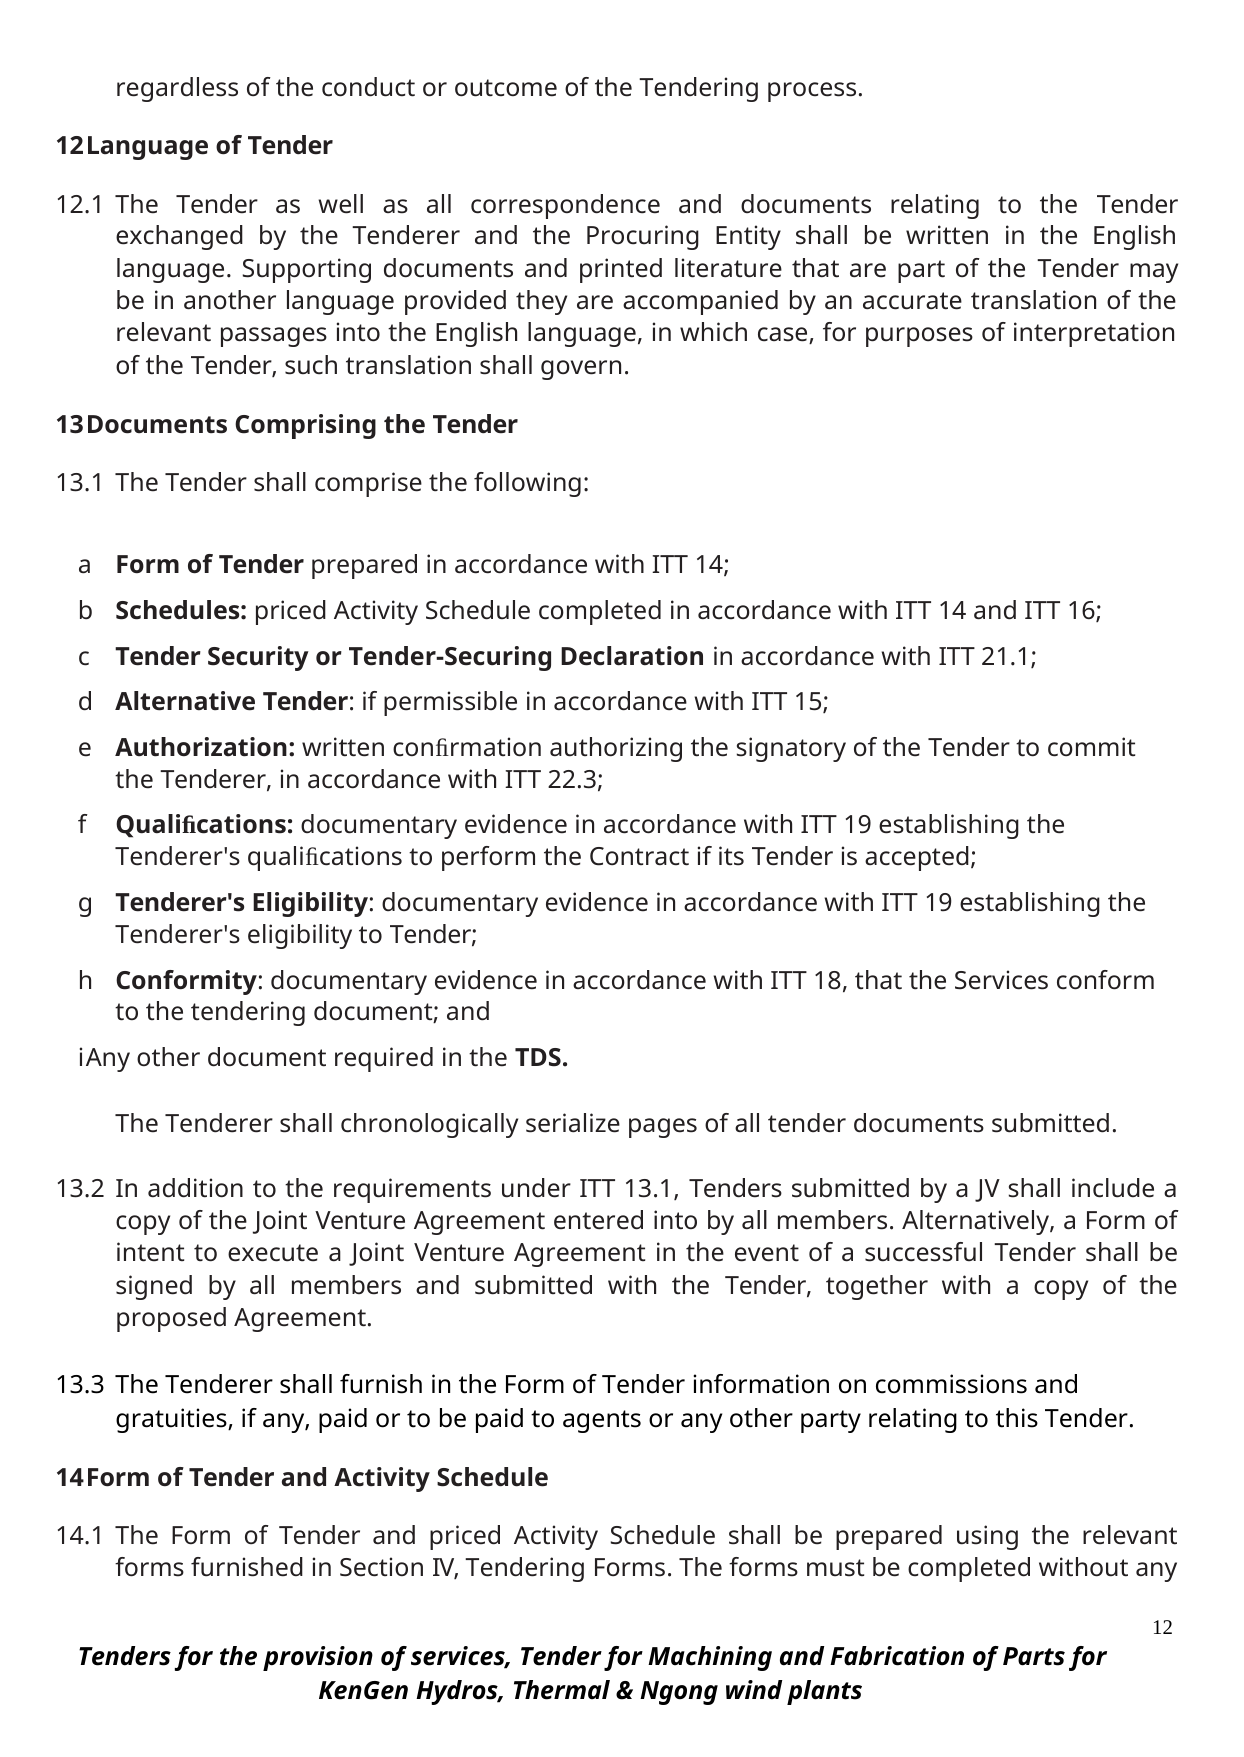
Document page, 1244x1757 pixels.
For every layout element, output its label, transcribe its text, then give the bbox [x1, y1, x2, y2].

list Qualiﬁcations: documentary evidence in accordance with ITT 19 establishing the Tenderer's qualiﬁcations to perform the Contract if its Tender is accepted; [78, 808, 1178, 873]
list Schedules: priced Activity Schedule completed in accordance with ITT 14 and ITT 16; [78, 592, 1178, 626]
list In addition to the requirements under ITT 13.1, Tenders submitted by a JV shall include a copy of the Joint Venture Agreement entered into by all members. Alternatively, a Form of intent to execute a Joint Venture Agreement in the event of a successful Tender shall be signed by all members and submitted with the Tender, together with a copy of the proposed Agreement. [55, 1172, 1178, 1334]
list The Tender as well as all correspondence and documents relating to the Tender exchanged by the Tenderer and the Procuring Entity shall be written in the English language. Supporting documents and printed literature that are part of the Tender may be in another language provided they are accompanied by an accurate translation of the relevant passages into the English language, in which case, for purposes of interpretation of the Tender, such translation shall govern. [55, 187, 1178, 381]
list Form of Tender prepared in accordance with ITT 14; [78, 547, 1178, 581]
list Alternative Tender: if permissible in accordance with ITT 15; [78, 684, 1178, 718]
list Any other document required in the TDS. [78, 1040, 1178, 1074]
list Documents Comprising the Tender [55, 406, 1178, 440]
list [55, 1519, 1178, 1583]
list Tender Security or Tender-Securing Declaration in accordance with ITT 21.1; [78, 638, 1178, 672]
list Language of Tender [55, 128, 1178, 162]
text 13.3 The Tenderer shall furnish in the Form of Tender information on commissions and gratuities, if any, paid or to be paid to agents or any other party relating to this Tender. [55, 1367, 1178, 1435]
list The Tender shall comprise the following: [55, 465, 1178, 499]
list Form of Tender and Activity Schedule [55, 1459, 1178, 1494]
list Authorization: written conﬁrmation authorizing the signatory of the Tender to commit the Tenderer, in accordance with ITT 22.3; [78, 731, 1178, 795]
list Tenderer's Eligibility: documentary evidence in accordance with ITT 19 establishing the Tenderer's eligibility to Tender; [78, 886, 1178, 950]
list Conformity: documentary evidence in accordance with ITT 18, that the Services conform to the tendering document; and [78, 963, 1178, 1028]
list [55, 71, 1178, 103]
text The Tenderer shall chronologically serialize pages of all tender documents submitted. [55, 1106, 1178, 1140]
